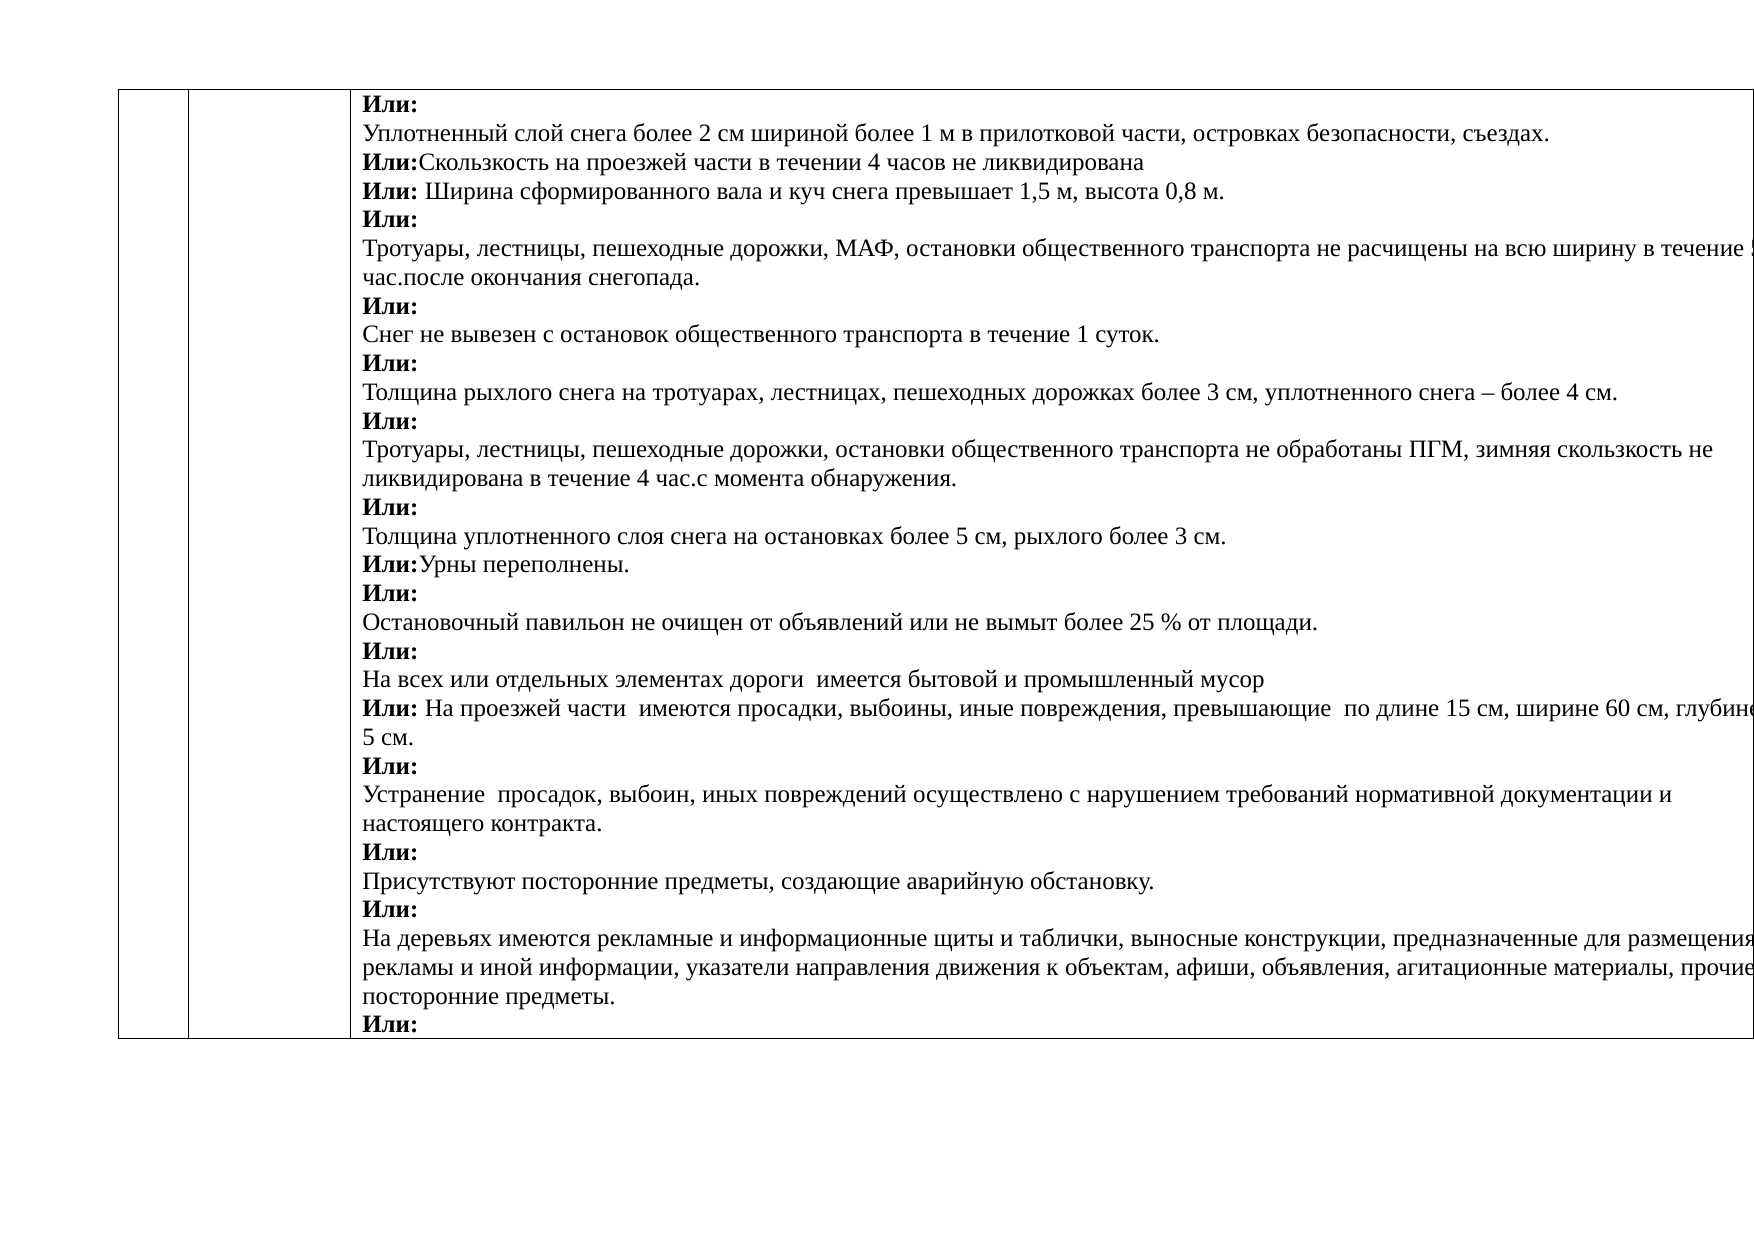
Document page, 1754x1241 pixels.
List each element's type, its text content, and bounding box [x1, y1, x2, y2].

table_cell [351, 90, 1753, 1038]
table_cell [189, 90, 350, 1038]
table_cell 2 [119, 90, 188, 1038]
